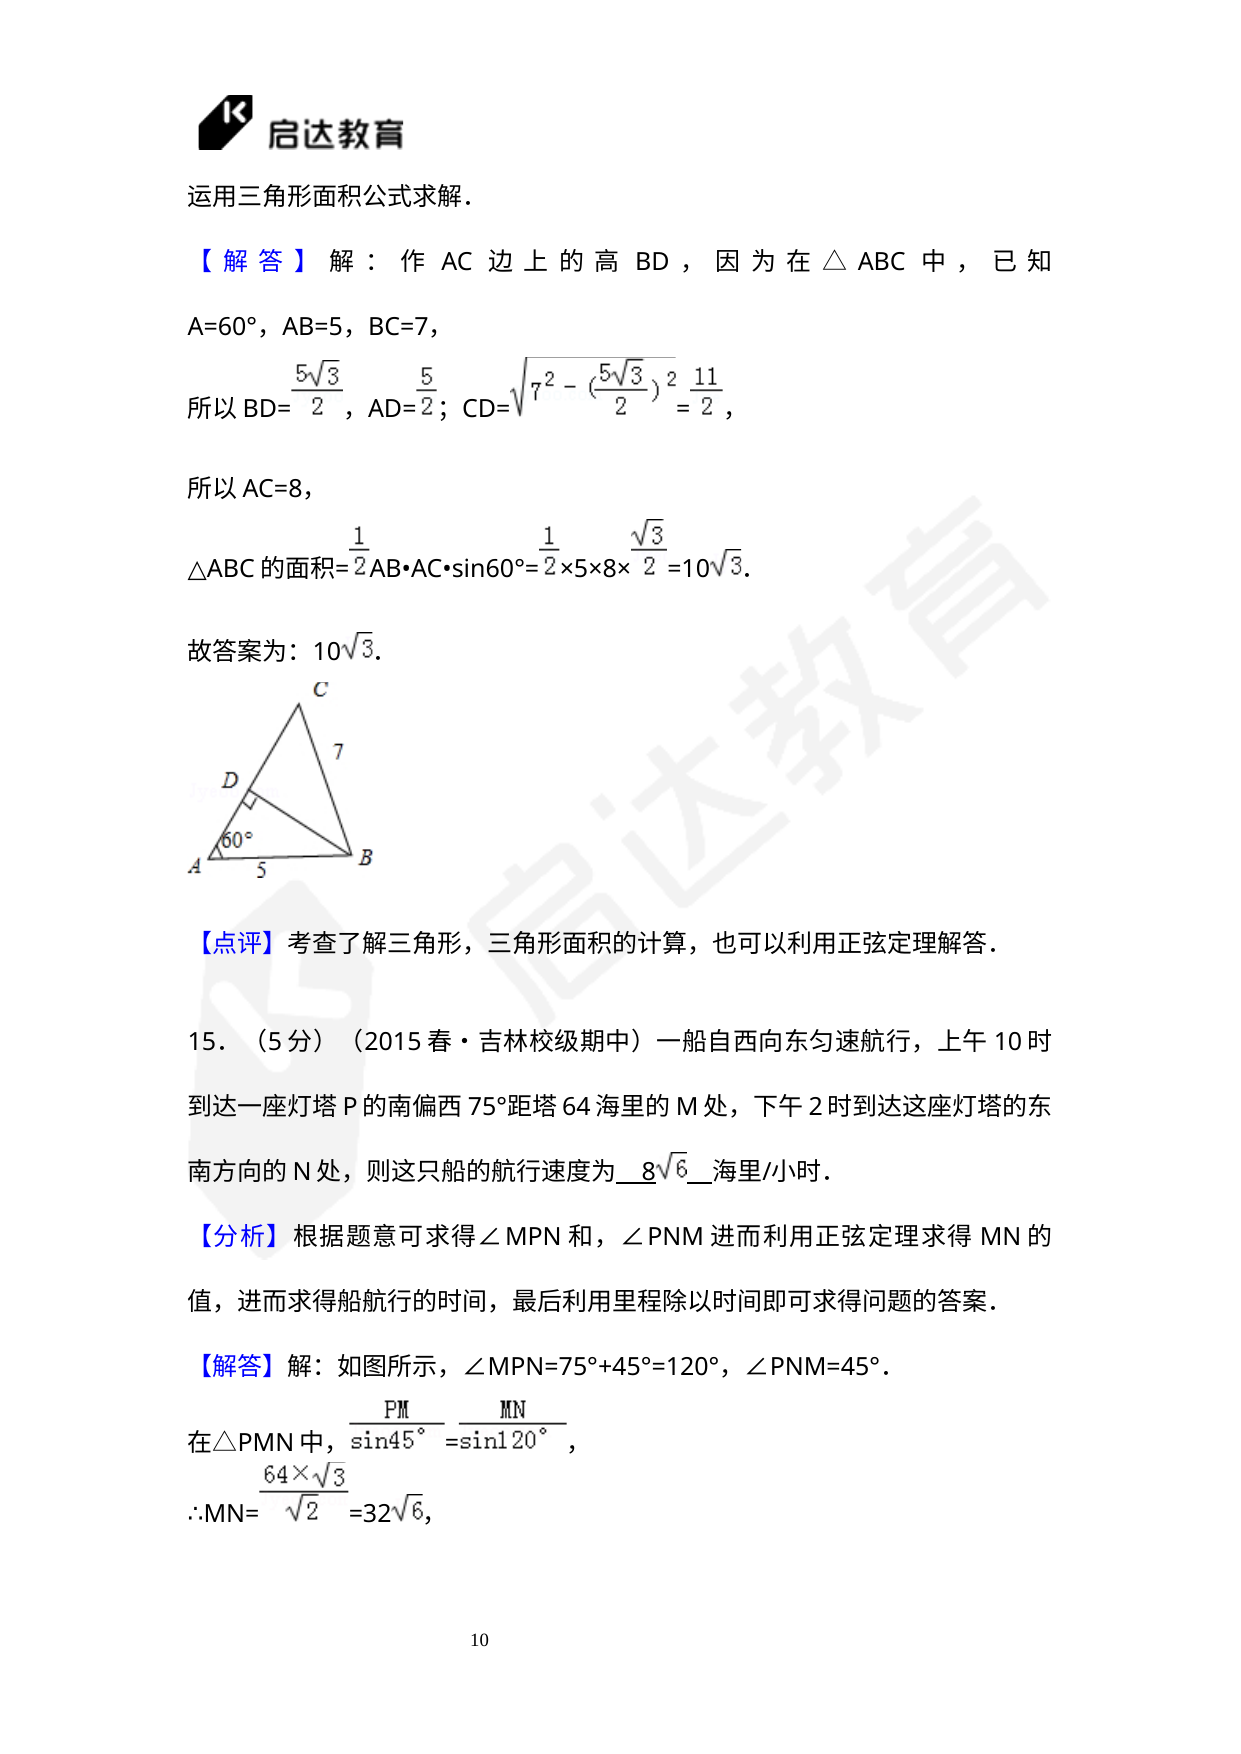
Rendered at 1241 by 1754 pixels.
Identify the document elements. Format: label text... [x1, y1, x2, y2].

picture [187, 682, 374, 878]
picture [391, 1494, 423, 1523]
picture [341, 632, 373, 661]
picture [539, 522, 560, 578]
picture [198, 95, 404, 150]
picture [349, 1397, 445, 1452]
text 【解答】解：如图所示，∠MPN=75°+45°=120°，∠PNM=45°． [187, 1332, 1053, 1397]
text 【解答】解：作AC边上的高BD，因为在△ABC中，已知A=60°，AB=5，BC=7， [187, 227, 1053, 357]
picture [349, 522, 370, 578]
text 15．（5分）（2015春•吉林校级期中）一船自西向东匀速航行，上午10时到达一座灯塔P的南偏西75°距塔64海里的M处，下午2时到达这座灯塔的东南方向的N处，则这只船的航行速度为 8 海里/小时． [187, 1007, 1053, 1202]
text 【分析】作AC边上的高BD，根据直角三角函数求出高，然后求出AD，CD，运用三角形面积公式求解． [187, 162, 1053, 227]
text 【分析】根据题意可求得∠MPN和，∠PNM进而利用正弦定理求得MN的值，进而求得船航行的时间，最后利用里程除以时间即可求得问题的答案． [187, 1202, 1053, 1332]
picture [710, 549, 742, 578]
picture [291, 360, 343, 418]
picture [458, 1397, 567, 1452]
text 在△PMN中，=， [187, 1397, 1053, 1462]
text 【点评】考查了解三角形，三角形面积的计算，也可以利用正弦定理解答． [187, 909, 1053, 974]
text 故答案为：10． [187, 617, 1053, 682]
picture [416, 363, 437, 418]
picture [690, 363, 723, 418]
picture [655, 1152, 687, 1181]
text 所以BD=，AD=；CD==， [187, 357, 1053, 454]
text 所以AC=8， [187, 454, 1053, 519]
picture [259, 1462, 349, 1523]
text ∴MN==32， [187, 1462, 1053, 1559]
text △ABC的面积=AB•AC•sin60°=×5×8×=10． [187, 519, 1053, 617]
picture [631, 519, 667, 578]
picture [510, 357, 676, 418]
